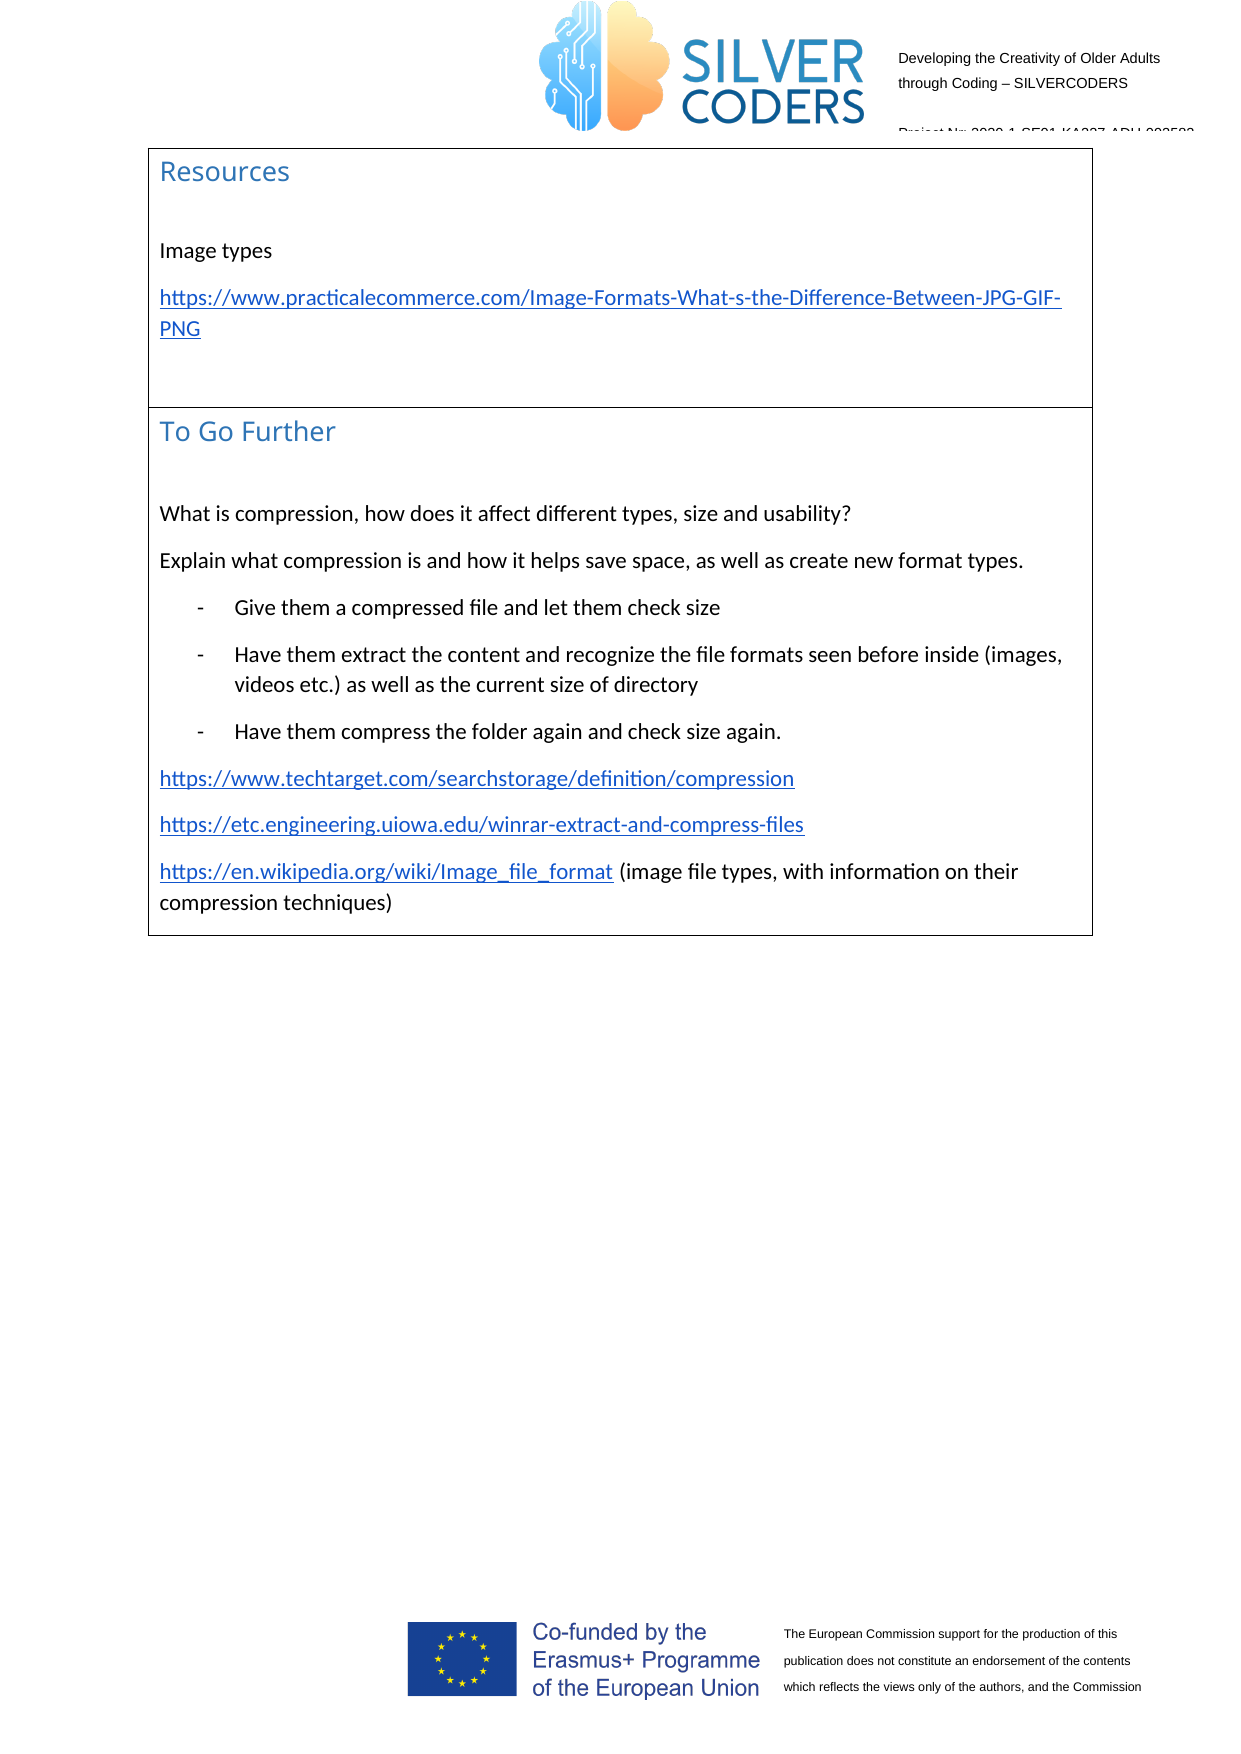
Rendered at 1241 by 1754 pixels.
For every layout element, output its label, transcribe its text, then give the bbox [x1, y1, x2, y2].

table_cell To Go Further What is compression, how does it affect different types, size and usability? Explain what compression is and how it helps save space, as well as create new format types. Give them a compressed file and let them check size Have them extract the content and recognize the file formats seen before inside (images, videos etc.) as well as the current size of directory Have them compress the folder again and check size again. https://www.techtarget.com/searchstorage/definition/compression https://etc.engineering.uiowa.edu/winrar-extract-and-compress-files https://en.wikipedia.org/wiki/Image_file_format (image file types, with information on their compression techniques) [149, 408, 1092, 934]
table_cell Resources Image types https://www.practicalecommerce.com/Image-Formats-What-s-the-Difference-Between-JPG-GIF-PNG [149, 149, 1092, 407]
picture [406, 1622, 761, 1700]
picture [539, 1, 864, 131]
